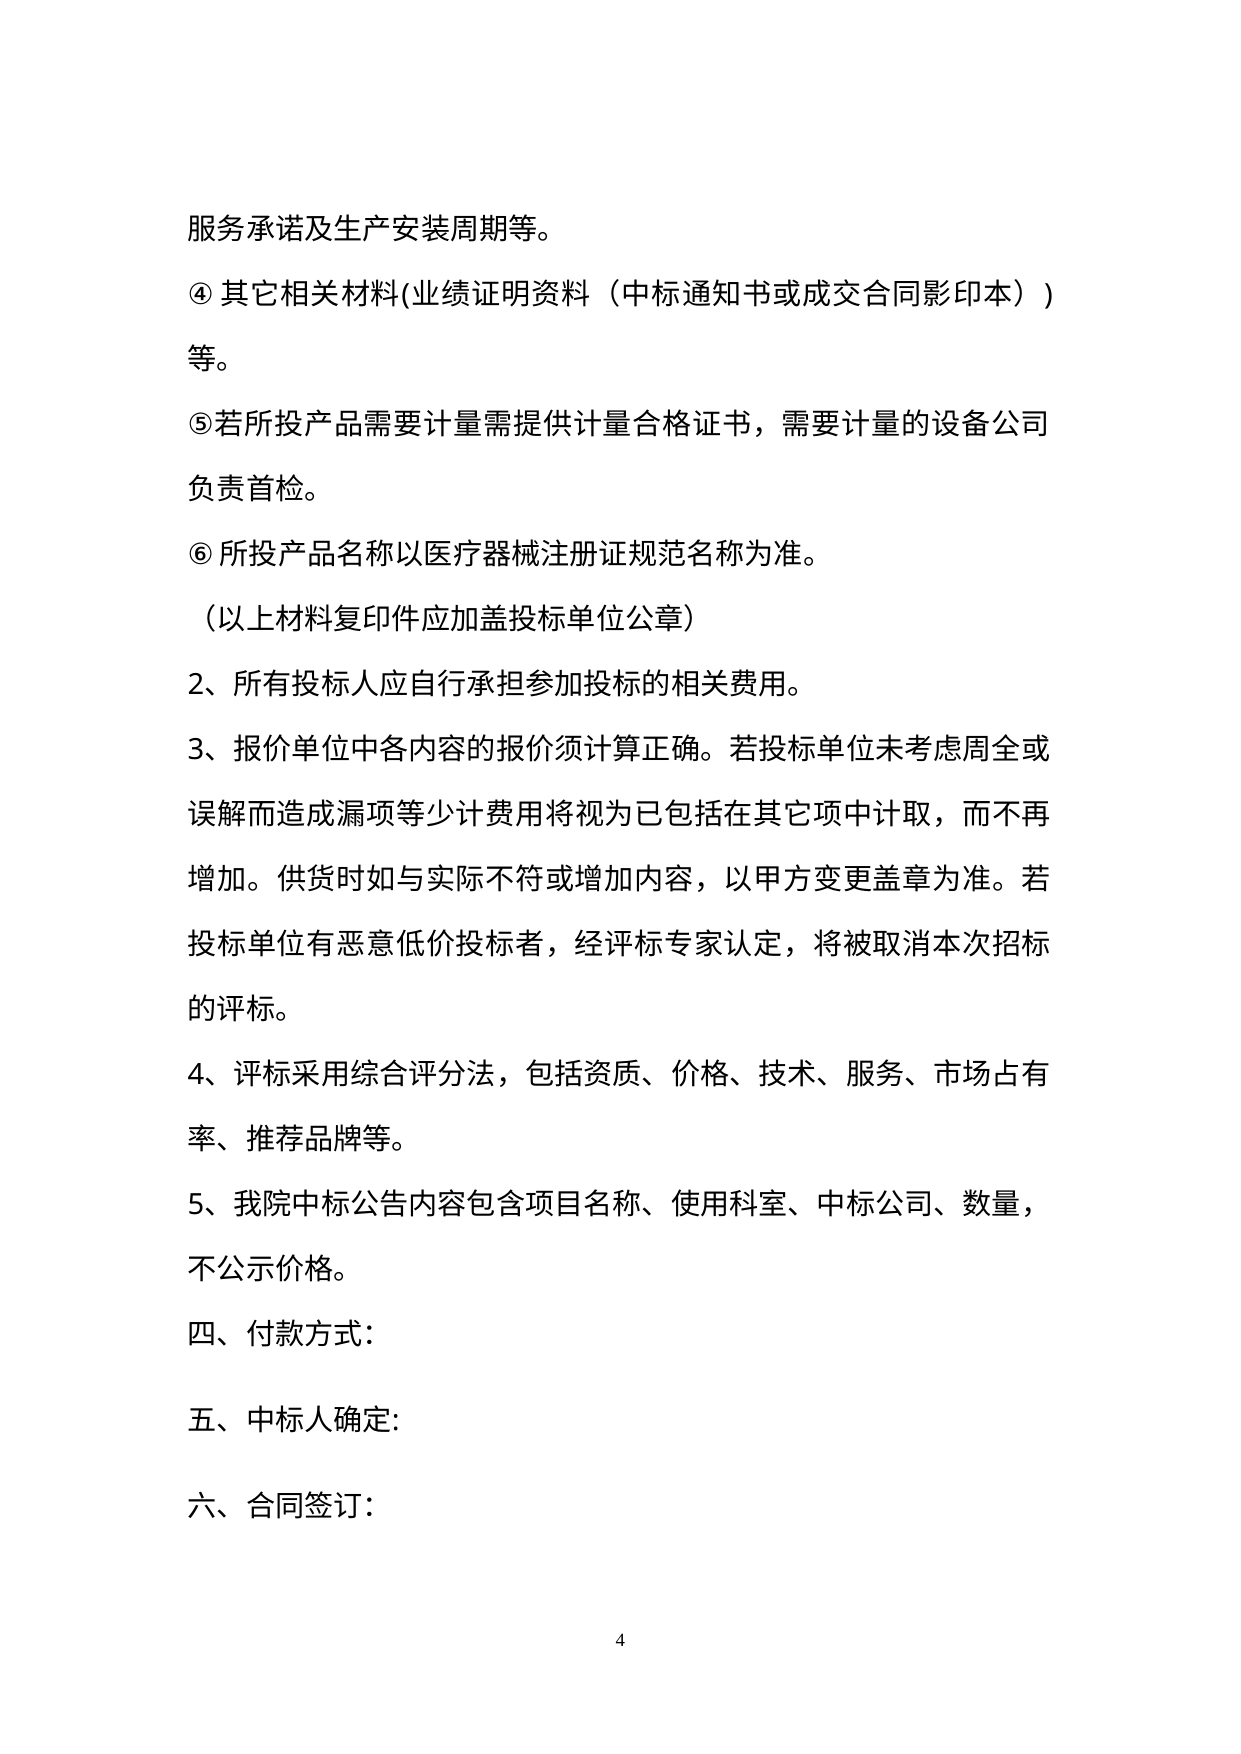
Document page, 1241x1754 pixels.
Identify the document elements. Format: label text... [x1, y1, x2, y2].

text 5、我院中标公告内容包含项目名称、使用科室、中标公司、数量，不公示价格。 [187, 1169, 1053, 1299]
text ⑥所投产品名称以医疗器械注册证规范名称为准。 [187, 519, 1053, 584]
text 2、所有投标人应自行承担参加投标的相关费用。 [187, 649, 1053, 714]
text （以上材料复印件应加盖投标单位公章） [187, 584, 1053, 649]
text 四、付款方式： [187, 1299, 1053, 1364]
text 4、评标采用综合评分法，包括资质、价格、技术、服务、市场占有率、推荐品牌等。 [187, 1039, 1053, 1169]
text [187, 194, 1053, 259]
text ⑤若所投产品需要计量需提供计量合格证书，需要计量的设备公司负责首检。 [187, 389, 1053, 519]
text 3、报价单位中各内容的报价须计算正确。若投标单位未考虑周全或误解而造成漏项等少计费用将视为已包括在其它项中计取，而不再增加。供货时如与实际不符或增加内容，以甲方变更盖章为准。若投标单位有恶意低价投标者，经评标专家认定，将被取消本次招标的评标。 [187, 714, 1053, 1039]
text 五、中标人确定: [187, 1386, 1053, 1451]
text 六、合同签订： [187, 1472, 1053, 1537]
text ④其它相关材料(业绩证明资料（中标通知书或成交合同影印本）)等。 [187, 259, 1053, 389]
